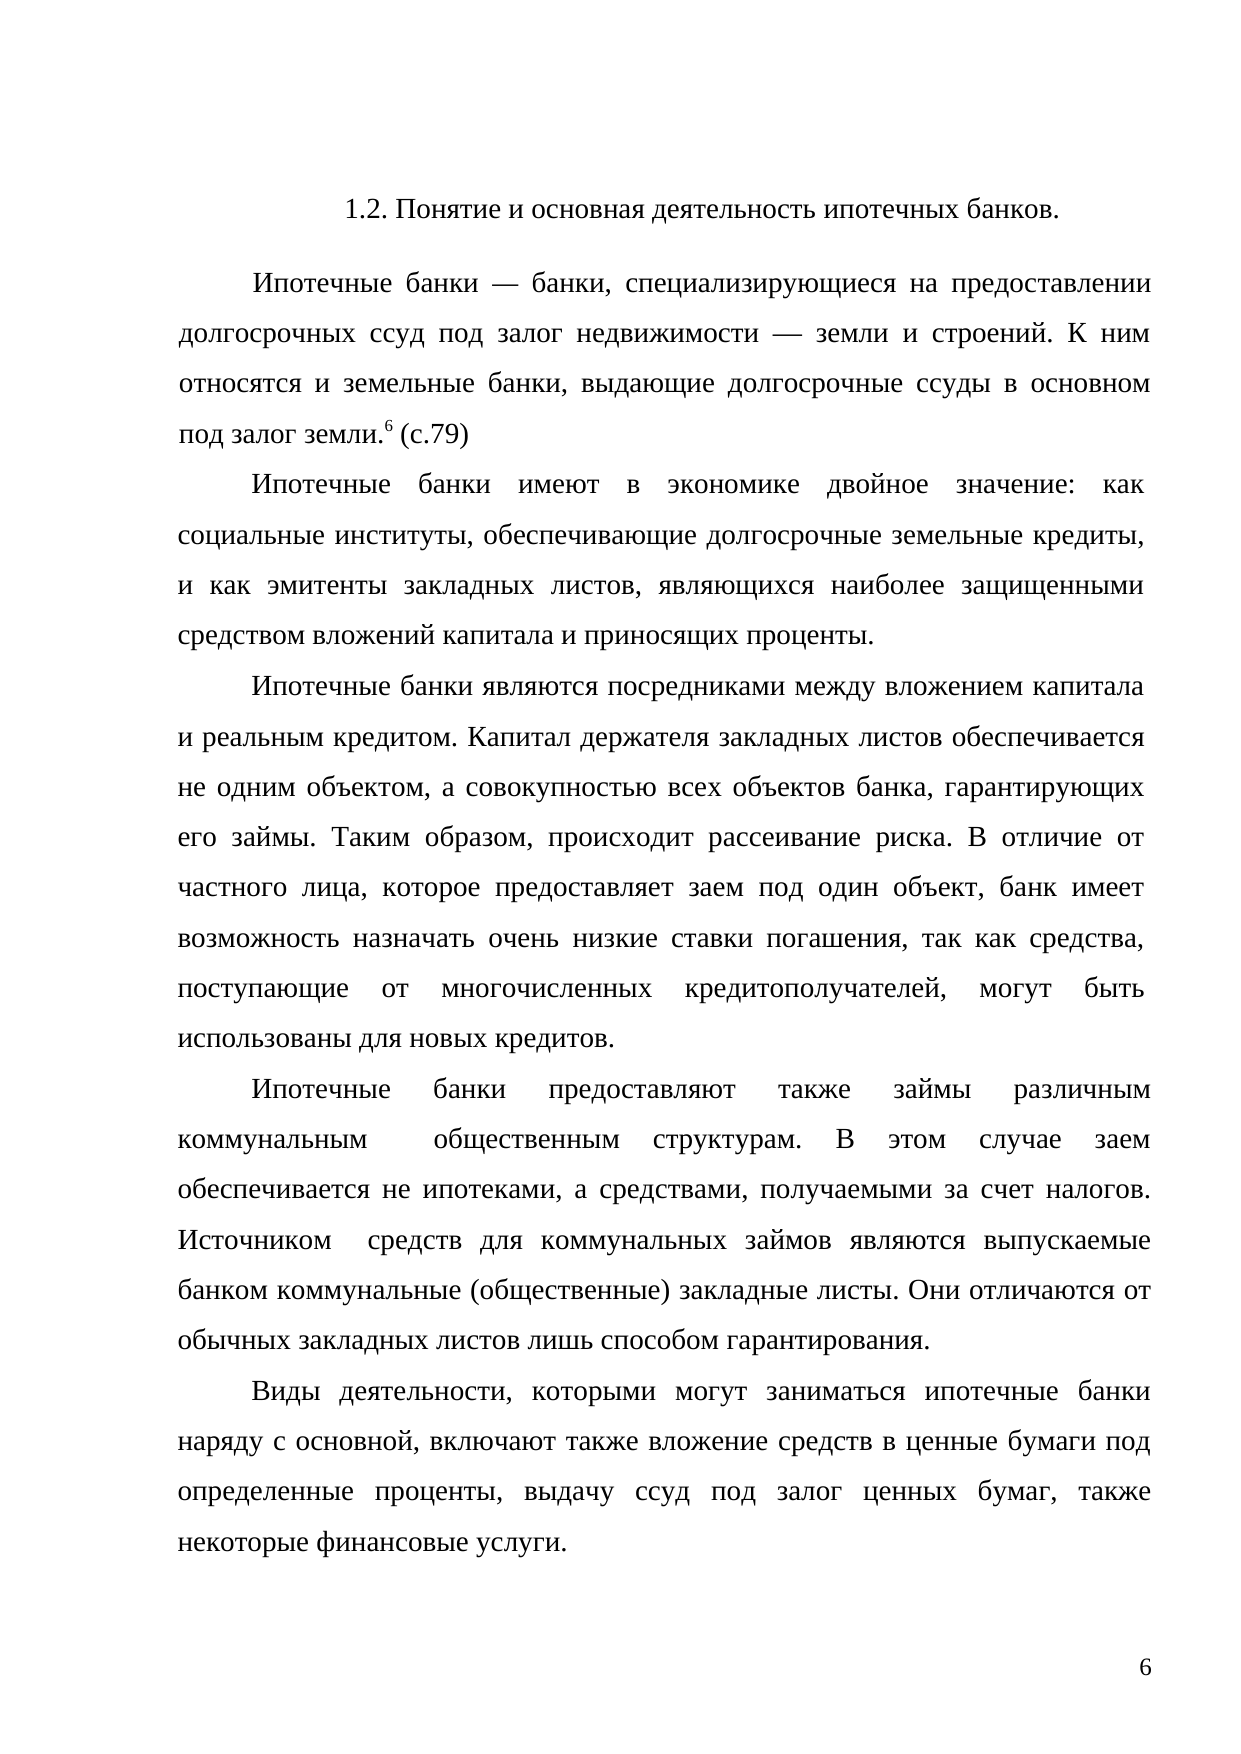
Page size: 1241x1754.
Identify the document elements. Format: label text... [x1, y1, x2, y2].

text Ипотечные банки предоставляют также займы различным коммунальным общественным структурам. В этом случае заем обеспечивается не ипотеками, а средствами, получаемыми за счет налогов. Источником средств для коммунальных займов являются выпускаемые банком коммунальные (общественные) закладные листы. Они отличаются от обычных закладных листов лишь способом гарантирования. [177, 1071, 1152, 1356]
text Ипотечные банки являются посредниками между вложением капитала и реальным кредитом. Капитал держателя закладных листов обеспечивается не одним объектом, а совокупностью всех объектов банка, гарантирующих его займы. Таким образом, происходит рассеивание риска. В отличие от частного лица, которое предоставляет заем под один объект, банк имеет возможность назначать очень низкие ставки погашения, так как средства, поступающие от многочисленных кредитополучателей, могут быть использованы для новых кредитов. [177, 668, 1145, 1054]
text 1.2. Понятие и основная деятельность ипотечных банков. [179, 191, 1151, 225]
text Виды деятельности, которыми могут заниматься ипотечные банки наряду с основной, включают также вложение средств в ценные бумаги под определенные проценты, выдачу ссуд под залог ценных бумаг, также некоторые финансовые услуги. [177, 1373, 1152, 1557]
text Ипотечные банки — банки, специализирующиеся на предоставлении долгосрочных ссуд под залог недвижимости — земли и строений. К ним относятся и земельные банки, выдающие долгосрочные ссуды в основном под залог земли.6 (с.79) [179, 265, 1151, 449]
text Ипотечные банки имеют в экономике двойное значение: как социальные институты, обеспечивающие долгосрочные земельные кредиты, и как эмитенты закладных листов, являющихся наиболее защищенными средством вложений капитала и приносящих проценты. [177, 467, 1145, 651]
